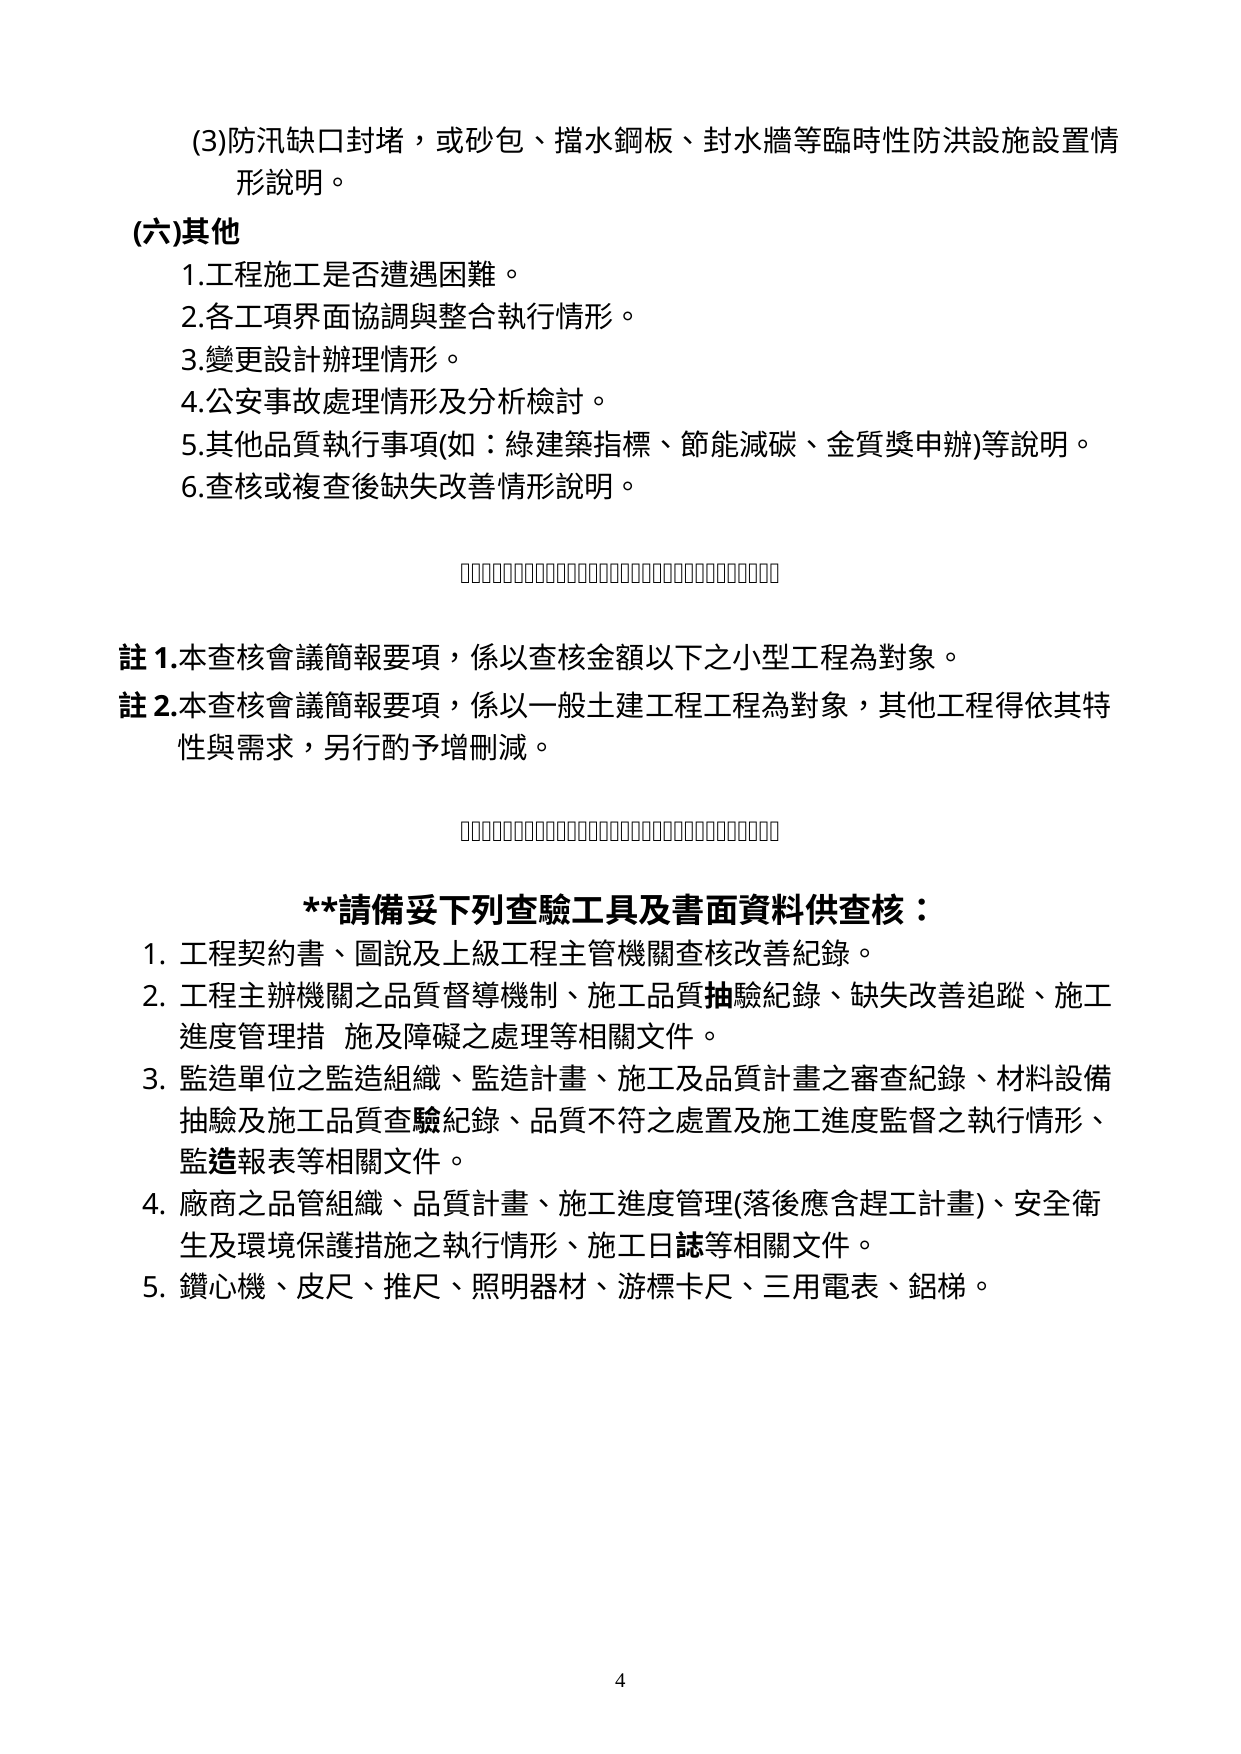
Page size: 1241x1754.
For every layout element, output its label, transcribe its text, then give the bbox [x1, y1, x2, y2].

list 監造單位之監造組織、監造計畫、施工及品質計畫之審查紀錄、材料設備抽驗及施工品質查驗紀錄、品質不符之處置及施工進度監督之執行情形、監造報表等相關文件。 [142, 1056, 1122, 1181]
text (六)其他 [118, 209, 1122, 251]
text 2.各工項界面協調與整合執行情形。 [181, 294, 1122, 336]
text 6.查核或複查後缺失改善情形說明。 [181, 463, 1122, 506]
text 5.其他品質執行事項(如：綠建築指標、節能減碳、金質獎申辦)等說明。 [181, 421, 1122, 463]
text 4.公安事故處理情形及分析檢討。 [181, 379, 1122, 421]
text 3.變更設計辦理情形。 [181, 336, 1122, 379]
list 鑽心機、皮尺、推尺、照明器材、游標卡尺、三用電表、鋁梯。 [142, 1264, 1122, 1306]
text **請備妥下列查驗工具及書面資料供查核： [118, 889, 1122, 931]
text 註1.本查核會議簡報要項，係以查核金額以下之小型工程為對象。 [118, 635, 1122, 677]
text 1.工程施工是否遭遇困難。 [181, 251, 1122, 294]
list 廠商之品管組織、品質計畫、施工進度管理(落後應含趕工計畫)、安全衛生及環境保護措施之執行情形、施工日誌等相關文件。 [142, 1181, 1122, 1264]
list 工程主辦機關之品質督導機制、施工品質抽驗紀錄、缺失改善追蹤、施工進度管理措 施及障礙之處理等相關文件。 [142, 973, 1122, 1056]
text (3)防汛缺口封堵，或砂包、擋水鋼板、封水牆等臨時性防洪設施設置情形說明。 [192, 118, 1122, 202]
list 工程契約書、圖說及上級工程主管機關查核改善紀錄。 [142, 931, 1122, 973]
text 註2.本查核會議簡報要項，係以一般土建工程工程為對象，其他工程得依其特性與需求，另行酌予增刪減。 [118, 682, 1122, 767]
